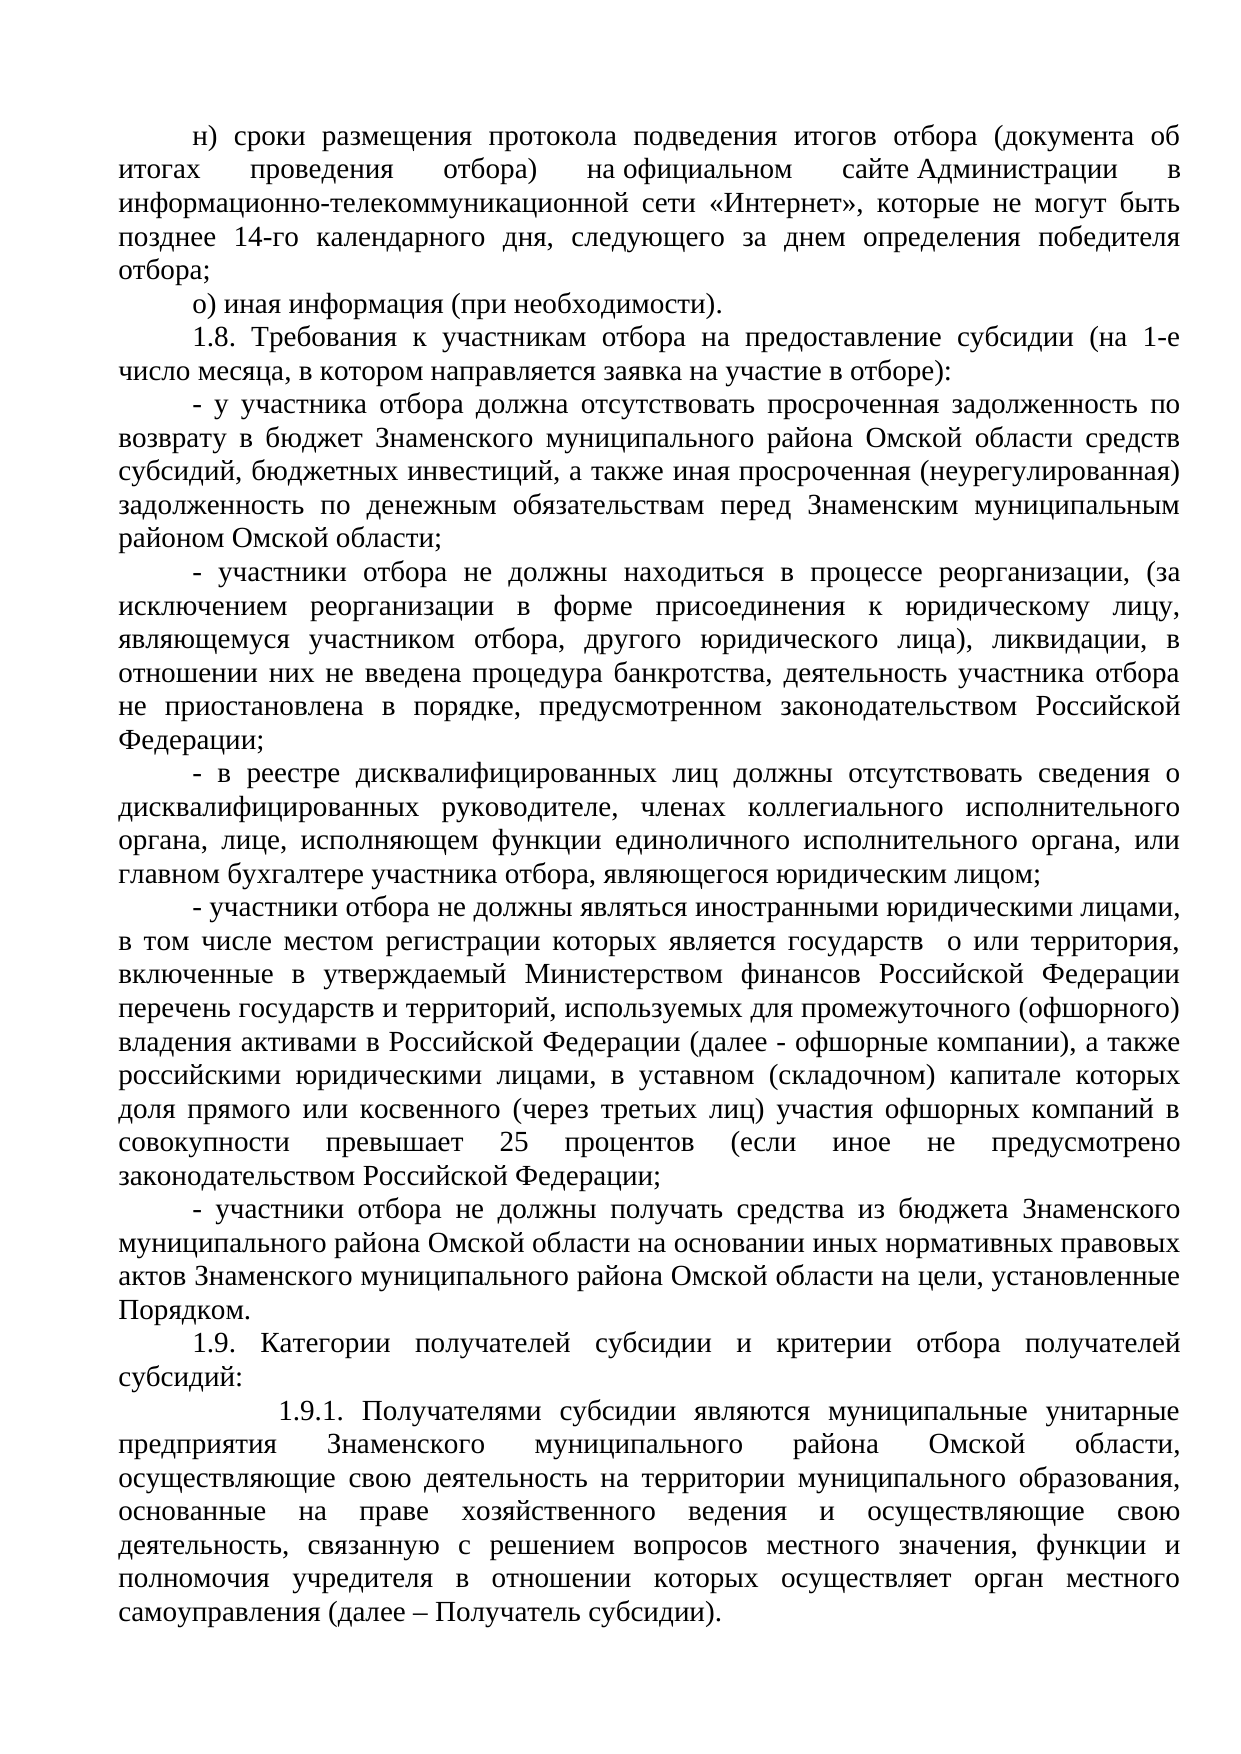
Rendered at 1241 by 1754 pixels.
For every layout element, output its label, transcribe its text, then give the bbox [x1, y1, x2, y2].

text 1.8. Требования к участникам отбора на предоставление субсидии (на 1-е число месяца, в котором направляется заявка на участие в отборе): [118, 319, 1181, 386]
text - участники отбора не должны находиться в процессе реорганизации, (за исключением реорганизации в форме присоединения к юридическому лицу, являющемуся участником отбора, другого юридического лица), ликвидации, в отношении них не введена процедура банкротства, деятельность участника отбора не приостановлена в порядке, предусмотренном законодательством Российской Федерации; [118, 554, 1181, 755]
text о) иная информация (при необходимости). [118, 286, 1181, 319]
text - в реестре дисквалифицированных лиц должны отсутствовать сведения о дисквалифицированных руководителе, членах коллегиального исполнительного органа, лице, исполняющем функции единоличного исполнительного органа, или главном бухгалтере участника отбора, являющегося юридическим лицом; [118, 755, 1181, 889]
text - у участника отбора должна отсутствовать просроченная задолженность по возврату в бюджет Знаменского муниципального района Омской области средств субсидий, бюджетных инвестиций, а также иная просроченная (неурегулированная) задолженность по денежным обязательствам перед Знаменским муниципальным районом Омской области; [118, 386, 1181, 554]
text - участники отбора не должны получать средства из бюджета Знаменского муниципального района Омской области на основании иных нормативных правовых актов Знаменского муниципального района Омской области на цели, установленные Порядком. [118, 1191, 1181, 1326]
text 1.9. Категории получателей субсидии и критерии отбора получателей субсидий: 1.9.1. Получателями субсидии являются муниципальные унитарные предприятия Знаменского муниципального района Омской области, осуществляющие свою деятельность на территории муниципального образования, основанные на праве хозяйственного ведения и осуществляющие свою деятельность, связанную с решением вопросов местного значения, функции и полномочия учредителя в отношении которых осуществляет орган местного самоуправления (далее – Получатель субсидии). [118, 1326, 1181, 1627]
text н) сроки размещения протокола подведения итогов отбора (документа об итогах проведения отбора) на официальном сайте Администрации в информационно-телекоммуникационной сети «Интернет», которые не могут быть позднее 14-го календарного дня, следующего за днем определения победителя отбора; [118, 118, 1181, 286]
text - участники отбора не должны являться иностранными юридическими лицами, в том числе местом регистрации которых является государств о или территория, включенные в утверждаемый Министерством финансов Российской Федерации перечень государств и территорий, используемых для промежуточного (офшорного) владения активами в Российской Федерации (далее - офшорные компании), а также российскими юридическими лицами, в уставном (складочном) капитале которых доля прямого или косвенного (через третьих лиц) участия офшорных компаний в совокупности превышает 25 процентов (если иное не предусмотрено законодательством Российской Федерации; [118, 889, 1181, 1191]
